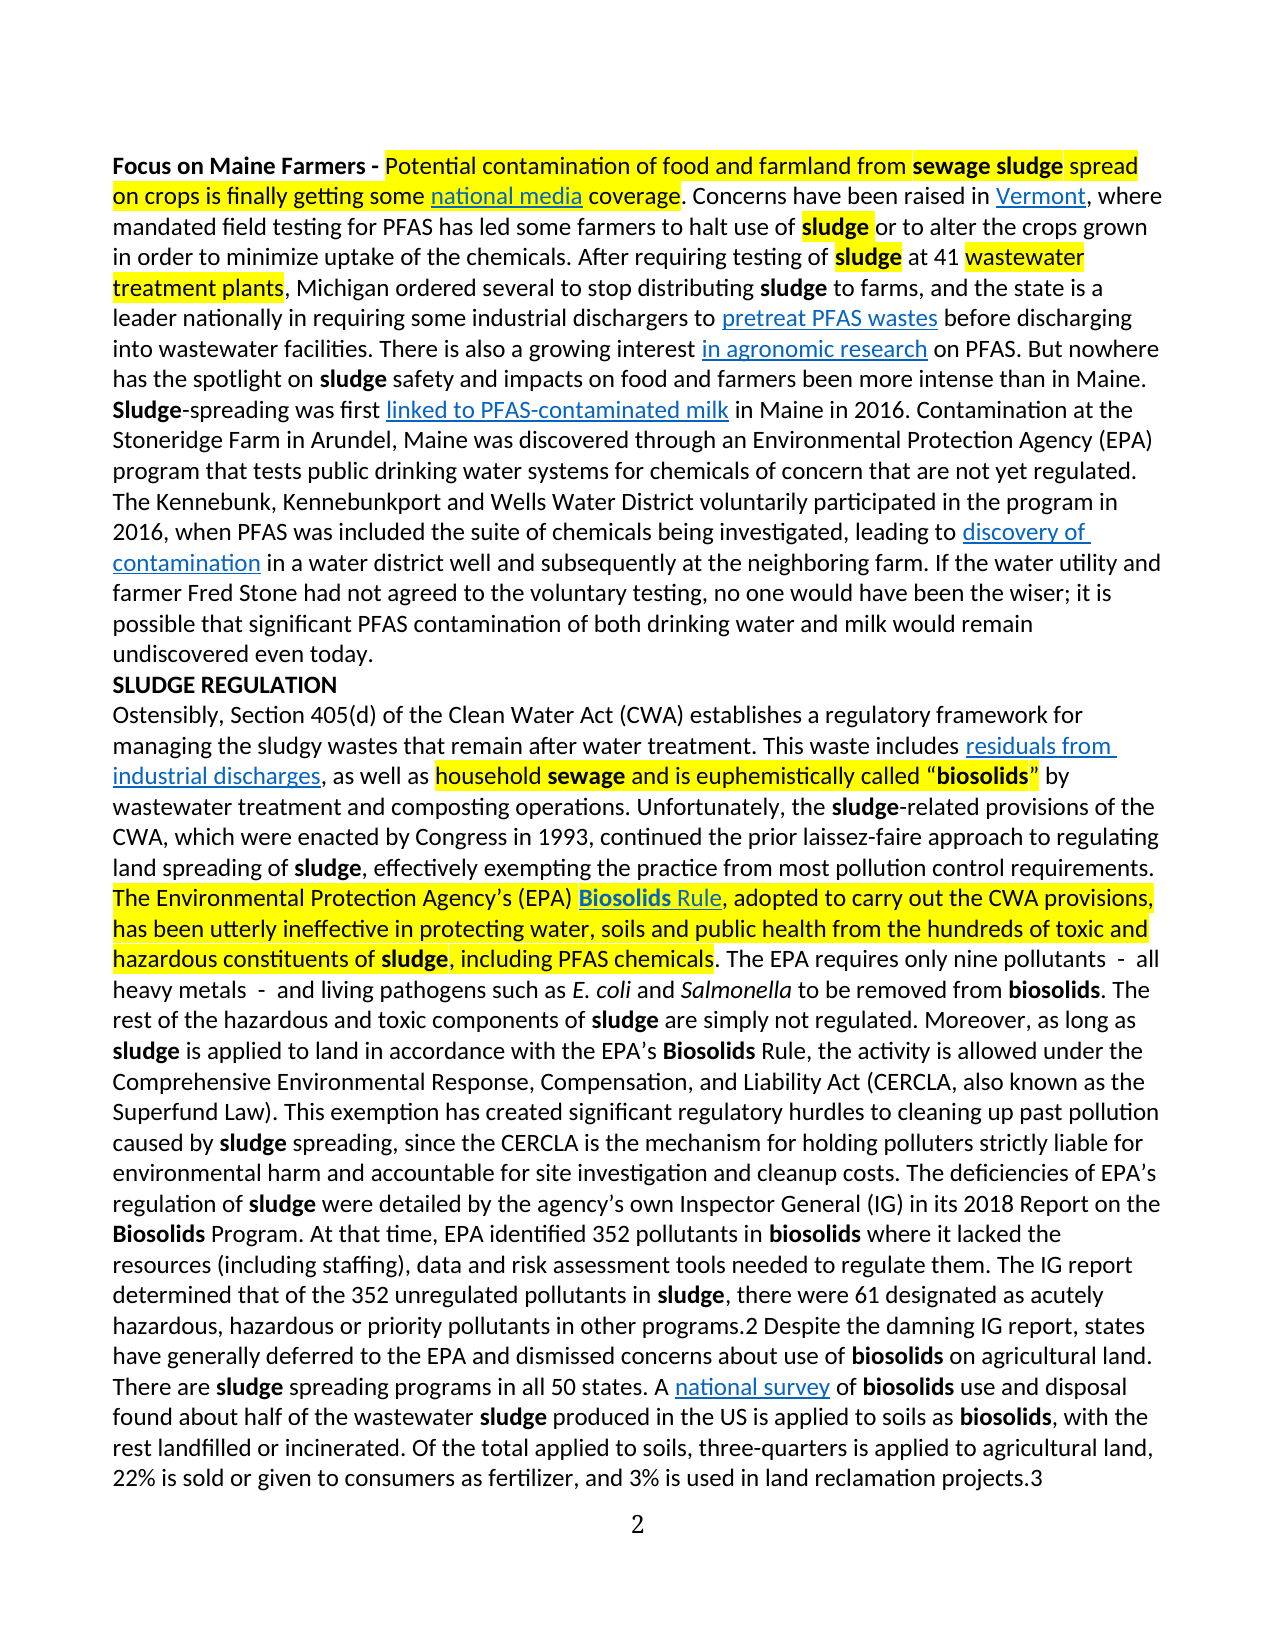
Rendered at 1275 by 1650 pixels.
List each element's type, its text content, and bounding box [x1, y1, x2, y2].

text SLUDGE REGULATION [112, 669, 1162, 699]
text Ostensibly, Section 405(d) of the Clean Water Act (CWA) establishes a regulatory framework for managing the sludgy wastes that remain after water treatment. This waste includes residuals from industrial discharges, as well as household sewage and is euphemistically called “biosolids” by wastewater treatment and composting operations. Unfortunately, the sludge-related provisions of the CWA, which were enacted by Congress in 1993, continued the prior laissez-faire approach to regulating land spreading of sludge, effectively exempting the practice from most pollution control requirements. The Environmental Protection Agency’s (EPA) Biosolids Rule, adopted to carry out the CWA provisions, has been utterly ineffective in protecting water, soils and public health from the hundreds of toxic and hazardous constituents of sludge, including PFAS chemicals. The EPA requires only nine pollutants - all heavy metals - and living pathogens such as E. coli and Salmonella to be removed from biosolids. The rest of the hazardous and toxic components of sludge are simply not regulated. Moreover, as long as sludge is applied to land in accordance with the EPA’s Biosolids Rule, the activity is allowed under the Comprehensive Environmental Response, Compensation, and Liability Act (CERCLA, also known as the Superfund Law). This exemption has created significant regulatory hurdles to cleaning up past pollution caused by sludge spreading, since the CERCLA is the mechanism for holding polluters strictly liable for environmental harm and accountable for site investigation and cleanup costs. The deficiencies of EPA’s regulation of sludge were detailed by the agency’s own Inspector General (IG) in its 2018 Report on the Biosolids Program. At that time, EPA identified 352 pollutants in biosolids where it lacked the resources (including staffing), data and risk assessment tools needed to regulate them. The IG report determined that of the 352 unregulated pollutants in sludge, there were 61 designated as acutely hazardous, hazardous or priority pollutants in other programs.2 Despite the damning IG report, states have generally deferred to the EPA and dismissed concerns about use of biosolids on agricultural land. There are sludge spreading programs in all 50 states. A national survey of biosolids use and disposal found about half of the wastewater sludge produced in the US is applied to soils as biosolids, with the rest landfilled or incinerated. Of the total applied to soils, three-quarters is applied to agricultural land, 22% is sold or given to consumers as fertilizer, and 3% is used in land reclamation projects.3 [112, 699, 1162, 1493]
text Focus on Maine Farmers - Potential contamination of food and farmland from sewage sludge spread on crops is finally getting some national media coverage. Concerns have been raised in Vermont, where mandated field testing for PFAS has led some farmers to halt use of sludge or to alter the crops grown in order to minimize uptake of the chemicals. After requiring testing of sludge at 41 wastewater treatment plants, Michigan ordered several to stop distributing sludge to farms, and the state is a leader nationally in requiring some industrial dischargers to pretreat PFAS wastes before discharging into wastewater facilities. There is also a growing interest in agronomic research on PFAS. But nowhere has the spotlight on sludge safety and impacts on food and farmers been more intense than in Maine. Sludge-spreading was first linked to PFAS-contaminated milk in Maine in 2016. Contamination at the Stoneridge Farm in Arundel, Maine was discovered through an Environmental Protection Agency (EPA) program that tests public drinking water systems for chemicals of concern that are not yet regulated. The Kennebunk, Kennebunkport and Wells Water District voluntarily participated in the program in 2016, when PFAS was included the suite of chemicals being investigated, leading to discovery of contamination in a water district well and subsequently at the neighboring farm. If the water utility and farmer Fred Stone had not agreed to the voluntary testing, no one would have been the wiser; it is possible that significant PFAS contamination of both drinking water and milk would remain undiscovered even today. [112, 150, 1162, 669]
